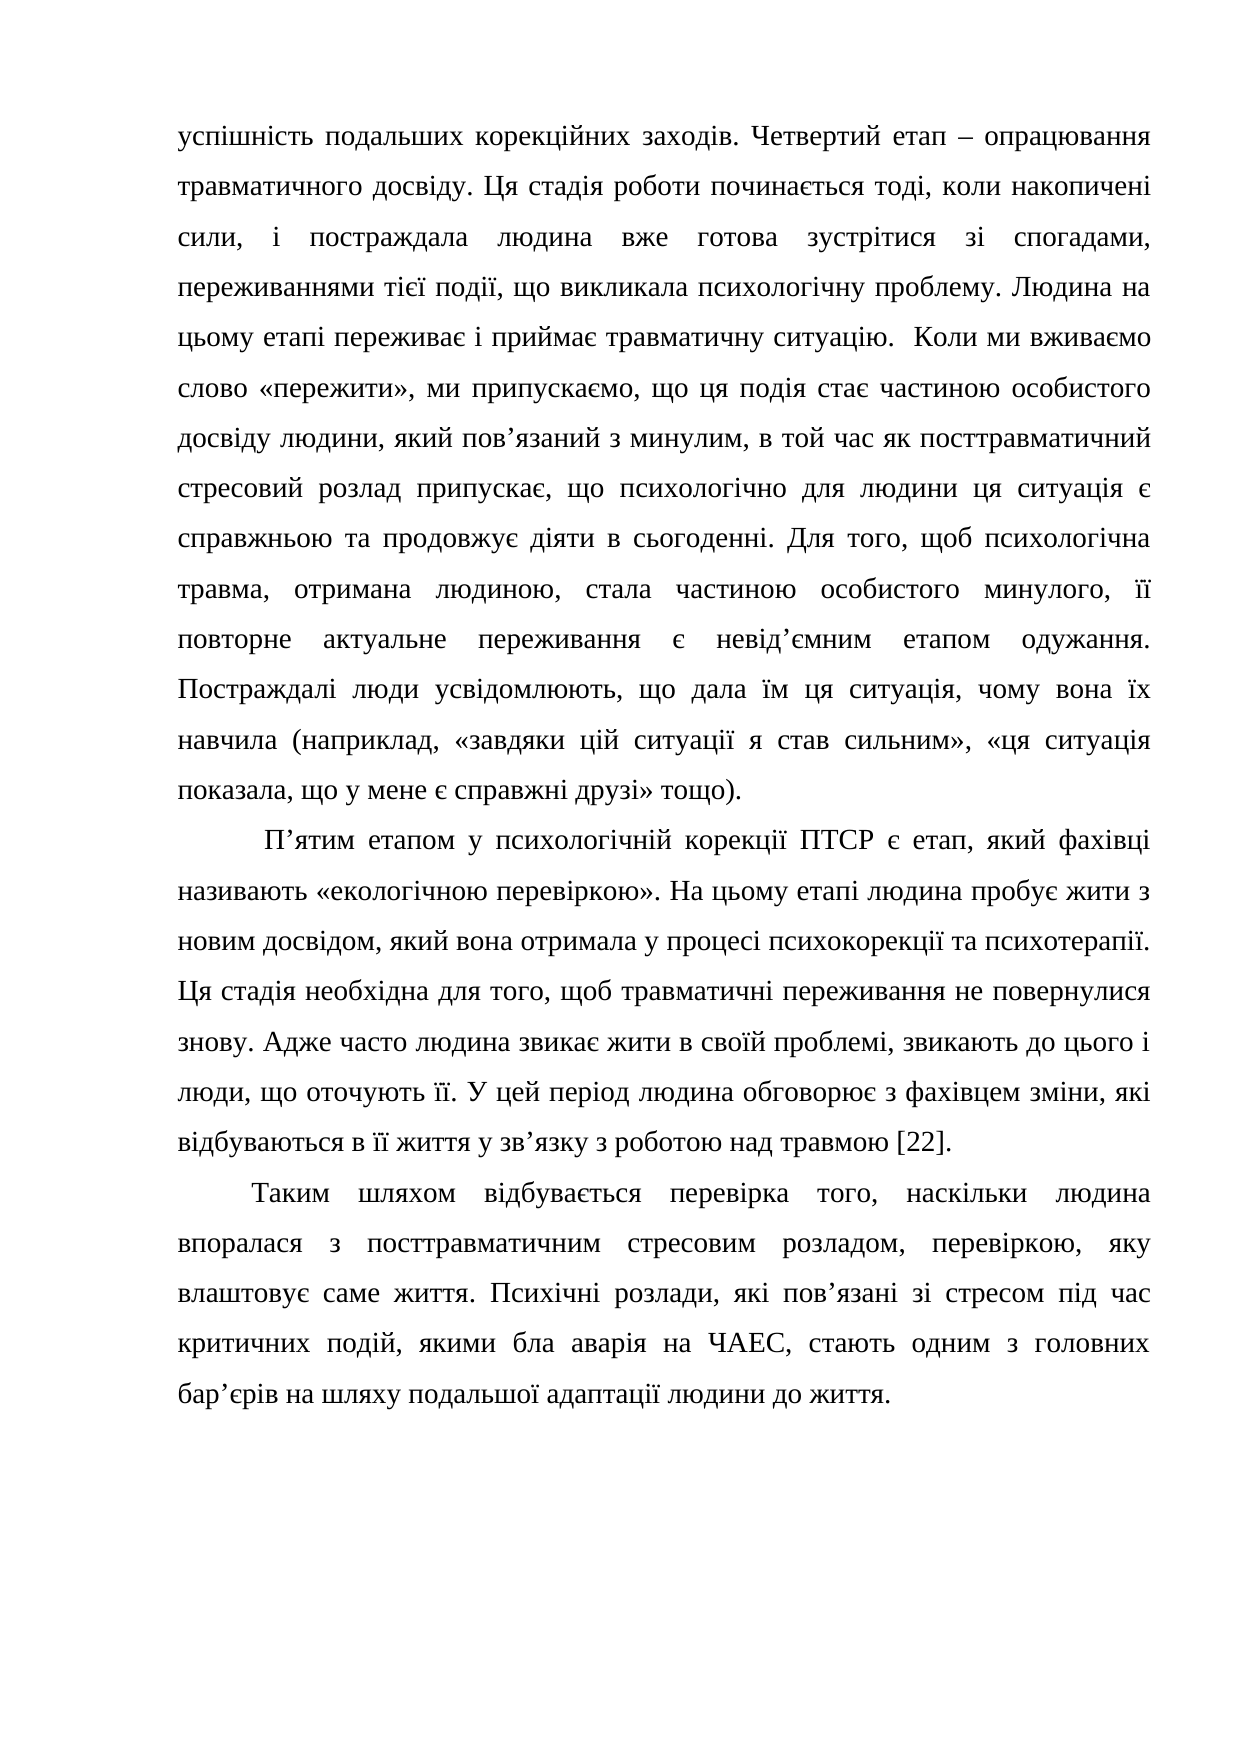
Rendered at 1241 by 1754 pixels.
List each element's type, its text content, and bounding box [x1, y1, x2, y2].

text Таким шляхом відбувається перевірка того, наскільки людина впоралася з посттравматичним стресовим розладом, перевіркою, яку влаштовує саме життя. Психічні розлади, які пов’язані зі стресом під час критичних подій, якими бла аварія на ЧАЕС, стають одним з головних бар’єрів на шляху подальшої адаптації людини до життя. [177, 1175, 1152, 1409]
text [177, 118, 1152, 806]
text П’ятим етапом у психологічній корекції ПТСР є етап, який фахівці називають «екологічною перевіркою». На цьому етапі людина пробує жити з новим досвідом, який вона отримала у процесі психокорекції та психотерапії. Ця стадія необхідна для того, щоб травматичні переживання не повернулися знову. Адже часто людина звикає жити в своїй проблемі, звикають до цього і люди, що оточують її. У цей період людина обговорює з фахівцем зміни, які відбуваються в її життя у зв’язку з роботою над травмою [22]. [177, 822, 1152, 1158]
